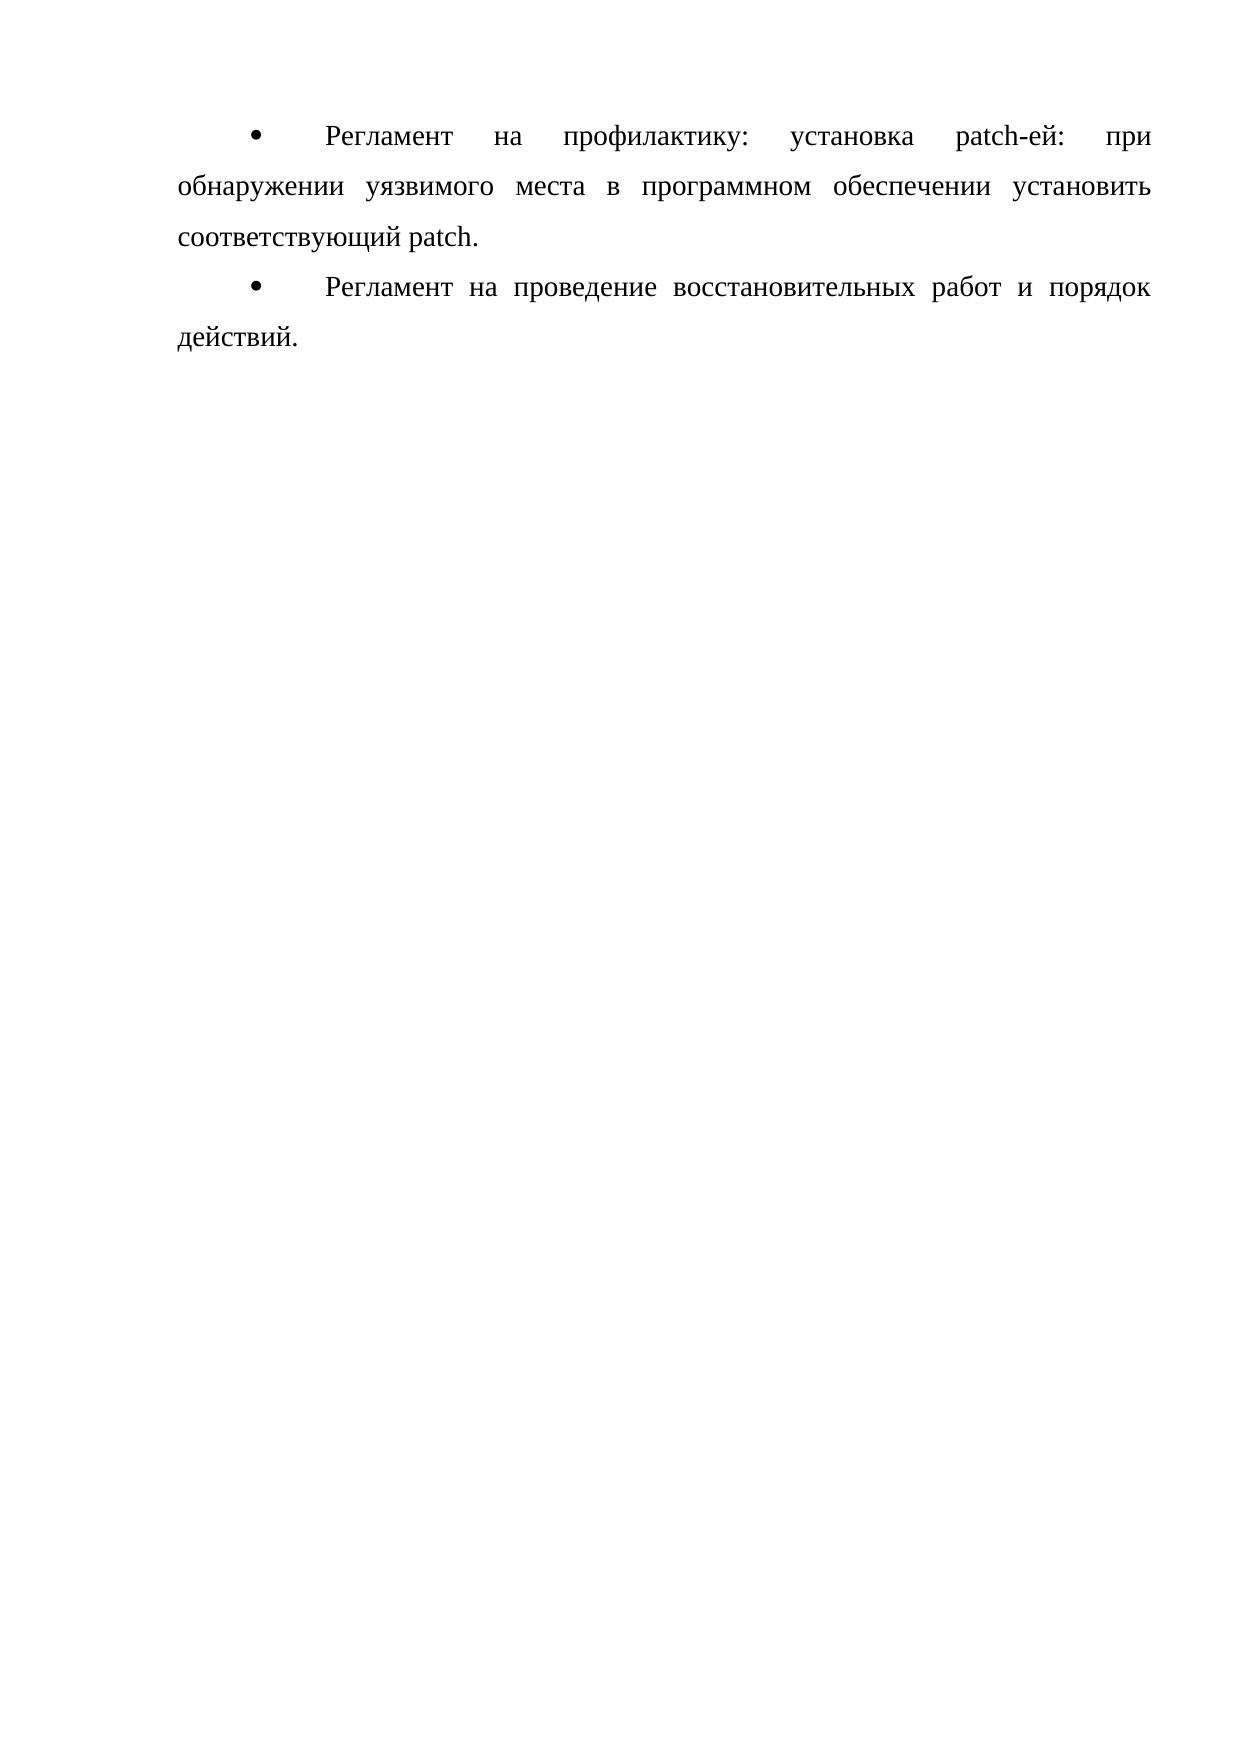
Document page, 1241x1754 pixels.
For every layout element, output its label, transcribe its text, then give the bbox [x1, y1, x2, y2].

list Регламент на профилактику: установка patch-ей: при обнаружении уязвимого места в программном обеспечении установить соответствующий patch. [177, 118, 1152, 252]
list Регламент на проведение восстановительных работ и порядок действий. [177, 269, 1152, 353]
